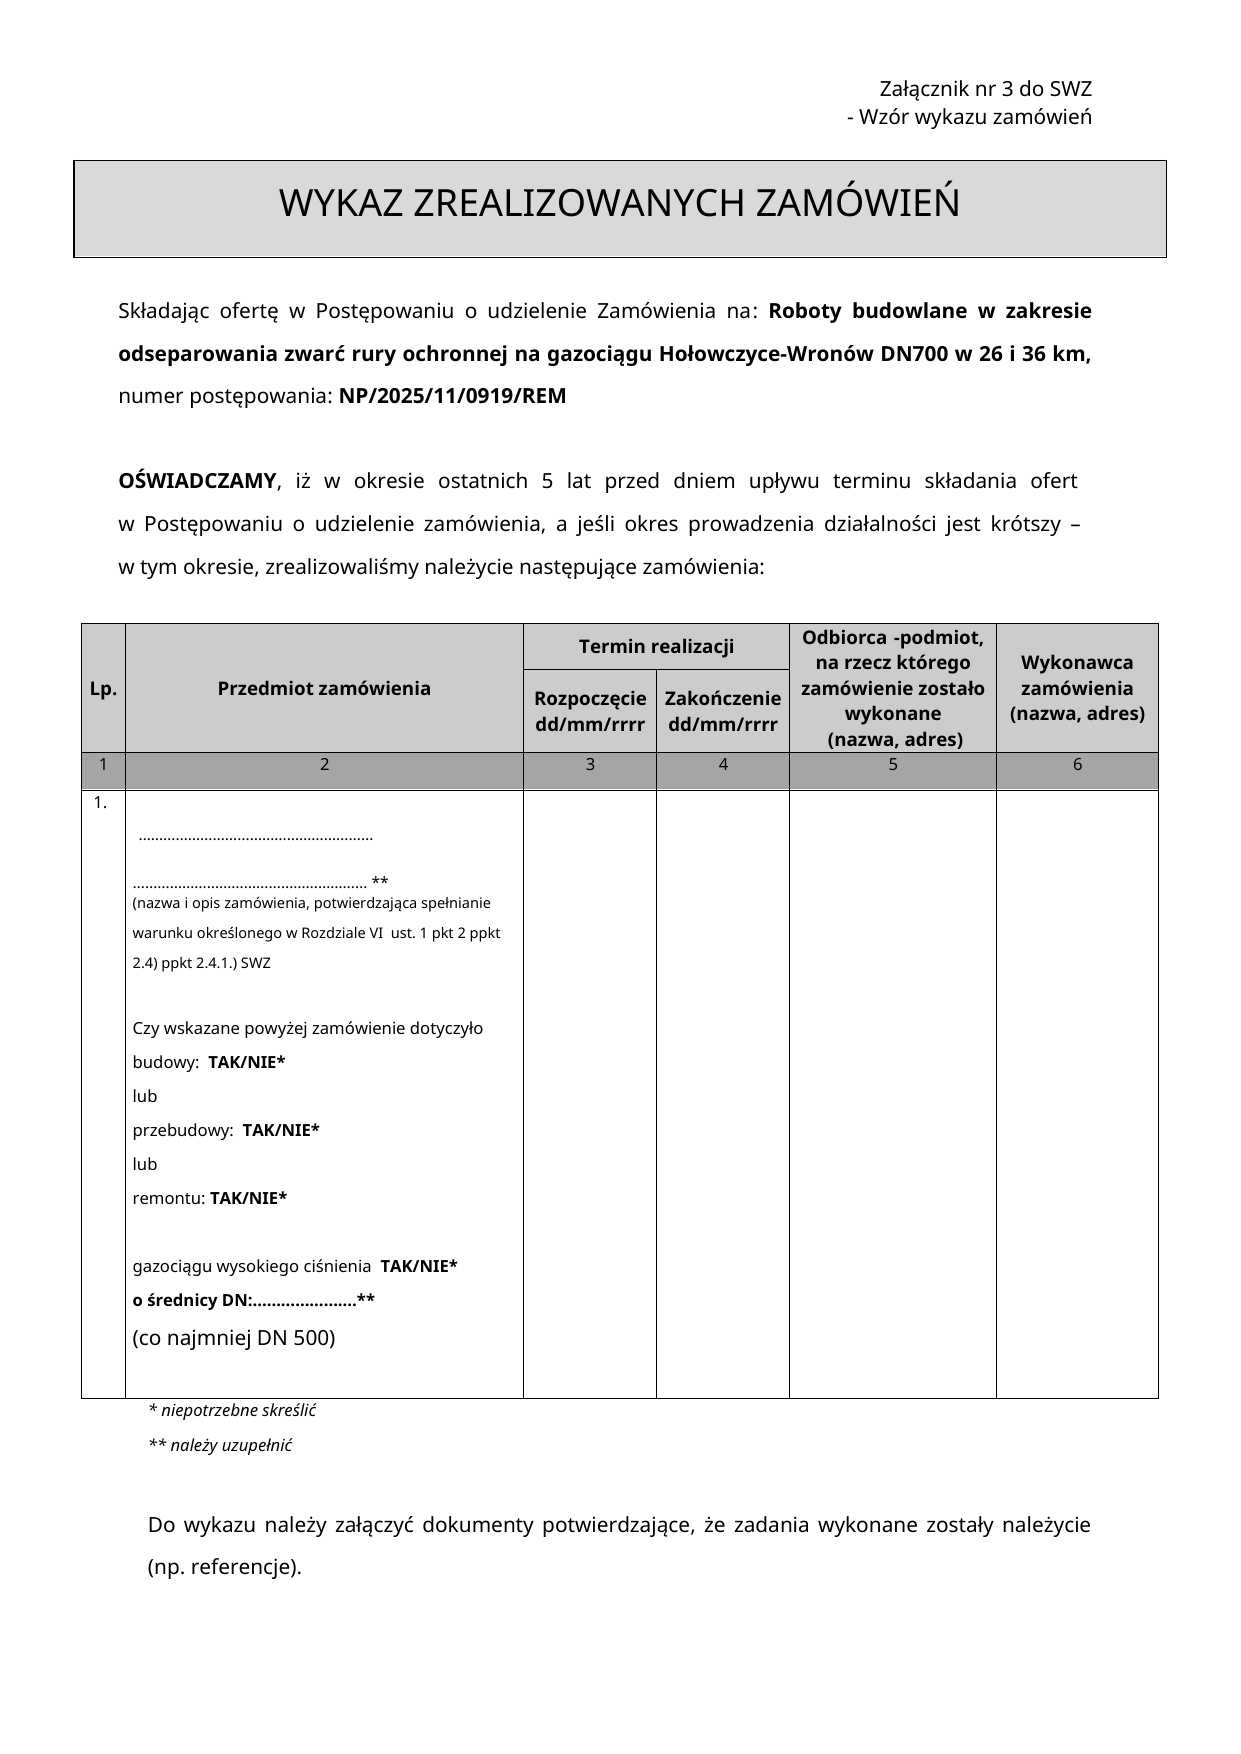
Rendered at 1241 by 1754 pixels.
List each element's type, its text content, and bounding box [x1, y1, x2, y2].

table_header Odbiorca -podmiot, na rzecz którego zamówienie zostało wykonane (nazwa, adres) [790, 624, 996, 752]
table_cell [657, 791, 789, 1398]
text Do wykazu należy załączyć dokumenty potwierdzające, że zadania wykonane zostały należycie (np. referencje). [148, 1510, 1092, 1581]
table_header Wykonawca zamówienia (nazwa, adres) [997, 624, 1158, 752]
table_header Przedmiot zamówienia [126, 624, 523, 752]
table_cell 1. [82, 791, 125, 1398]
text Składając ofertę w Postępowaniu o udzielenie Zamówienia na: Roboty budowlane w zakresie odseparowania zwarć rury ochronnej na gazociągu Hołowczyce-Wronów DN700 w 26 i 36 km, numer postępowania: NP/2025/11/0919/REM [118, 296, 1092, 410]
table_cell 5 [790, 753, 996, 789]
table_cell ………………………………………………… ………………………………………………… ** (nazwa i opis zamówienia, potwierdzająca spełnianie warunku określonego w Rozdziale VI ust. 1 pkt 2 ppkt 2.4) ppkt 2.4.1.) SWZ Czy wskazane powyżej zamówienie dotyczyło budowy: TAK/NIE* lub przebudowy: TAK/NIE* lub remontu: TAK/NIE* gazociągu wysokiego ciśnienia TAK/NIE* o średnicy DN:………………….** (co najmniej DN 500) [126, 791, 523, 1398]
table_cell 3 [524, 753, 656, 789]
table_cell [997, 791, 1158, 1398]
table_cell 6 [997, 753, 1158, 789]
table_cell [790, 791, 996, 1398]
table_cell Rozpoczęcie dd/mm/rrrr [524, 670, 656, 752]
table_cell 4 [657, 753, 789, 789]
text * niepotrzebne skreślić [148, 1399, 1092, 1422]
table_cell [524, 791, 656, 1398]
table_cell 2 [126, 753, 523, 789]
table_header WYKAZ ZREALIZOWANYCH ZAMÓWIEŃ [75, 161, 1166, 256]
text OŚWIADCZAMY, iż w okresie ostatnich 5 lat przed dniem upływu terminu składania ofert w Postępowaniu o udzielenie zamówienia, a jeśli okres prowadzenia działalności jest krótszy – w tym okresie, zrealizowaliśmy należycie następujące zamówienia: [118, 467, 1092, 580]
text ** należy uzupełnić [148, 1433, 1092, 1456]
table_header Lp. [82, 624, 125, 752]
table_cell Zakończenie dd/mm/rrrr [657, 670, 789, 752]
table_header Termin realizacji [524, 624, 789, 669]
table_cell 1 [82, 753, 125, 789]
